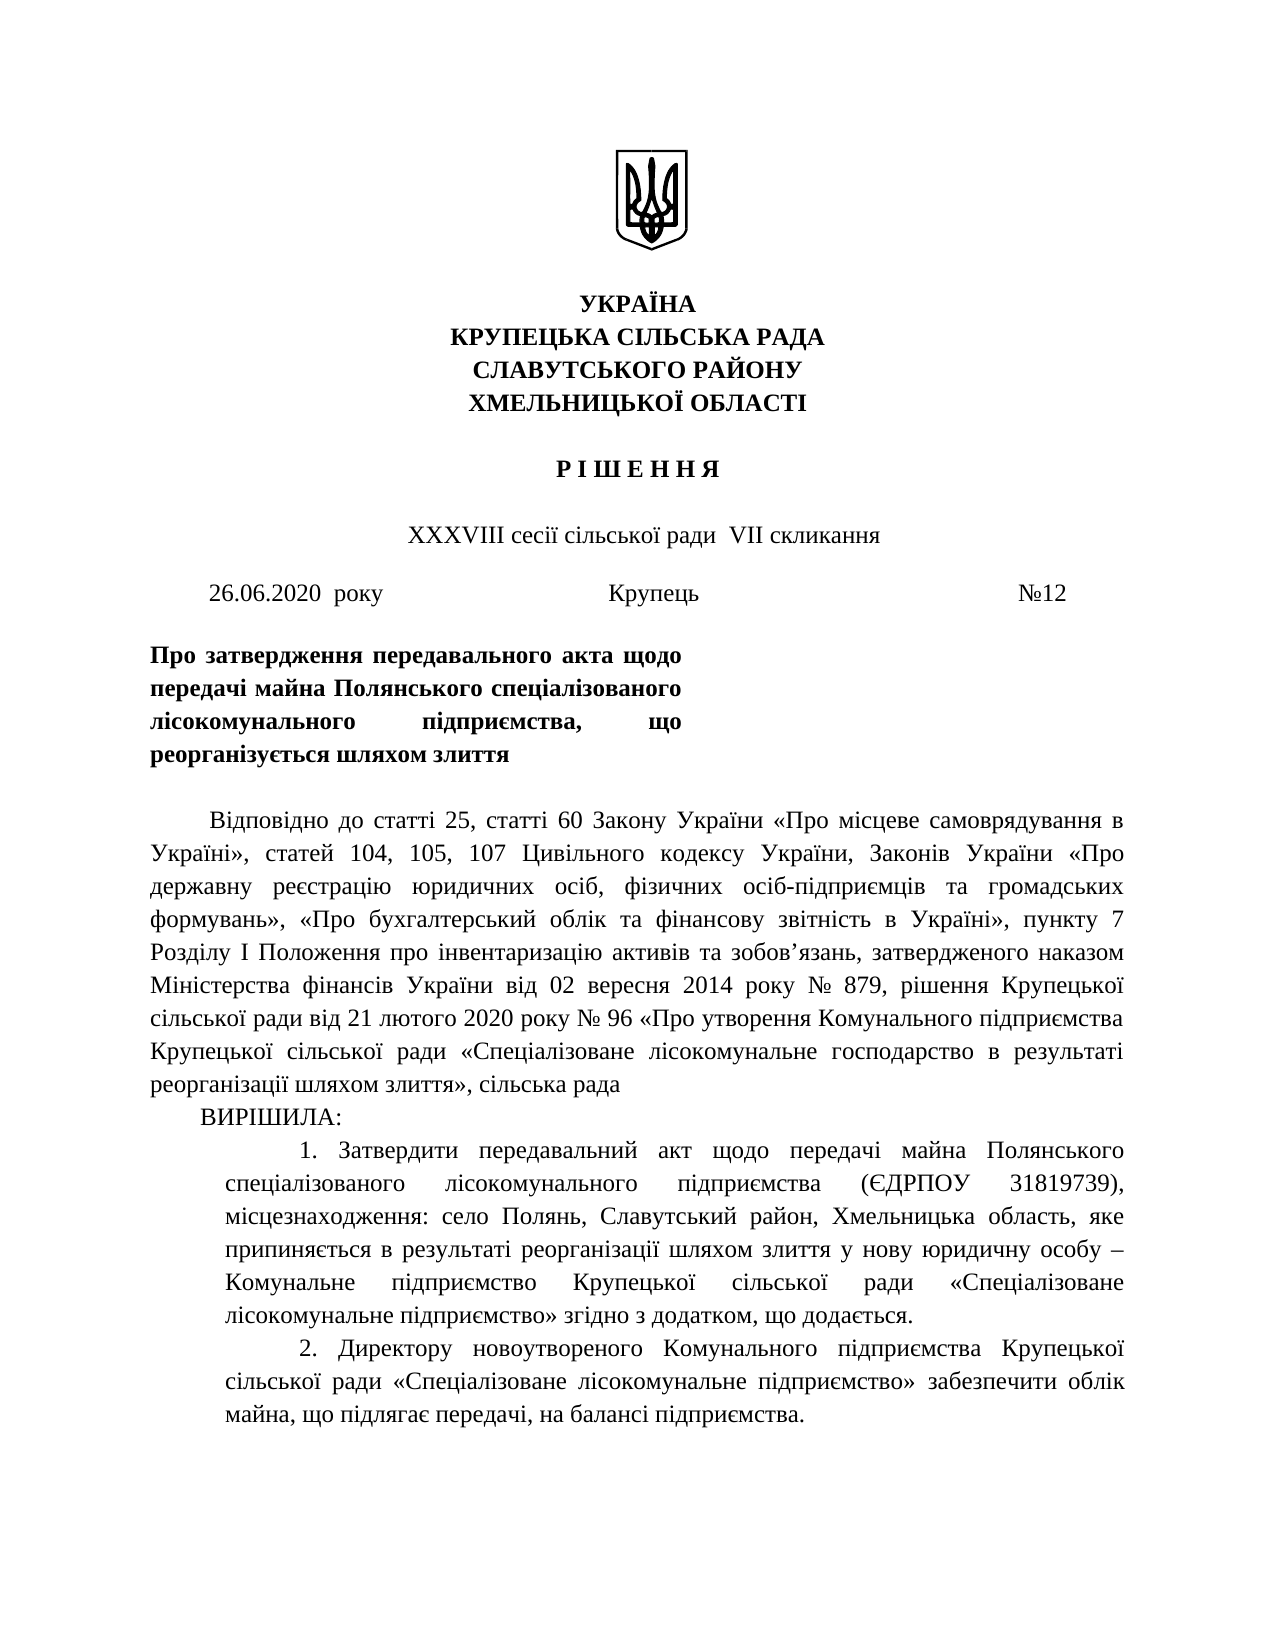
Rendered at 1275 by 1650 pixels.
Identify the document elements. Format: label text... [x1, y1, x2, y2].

text ХМЕЛЬНИЦЬКОЇ ОБЛАСТІ [150, 388, 1125, 417]
text КРУПЕЦЬКА СІЛЬСЬКА РАДА [150, 322, 1125, 351]
text Р І Ш Е Н Н Я [150, 454, 1125, 483]
text ВИРІШИЛА: [150, 1102, 1125, 1131]
text УКРАЇНА [150, 289, 1125, 318]
text 2. Директору новоутвореного Комунального підприємства Крупецької сільської ради «Спеціалізоване лісокомунальне підприємство» забезпечити облік майна, що підлягає передачі, на балансі підприємства. [225, 1333, 1125, 1428]
text Про затвердження передавального акта щодо передачі майна Полянського спеціалізованого лісокомунального підприємства, що реорганізується шляхом злиття [150, 640, 682, 768]
text 1. Затвердити передавальний акт щодо передачі майна Полянського спеціалізованого лісокомунального підприємства (ЄДРПОУ 31819739), місцезнаходження: село Полянь, Славутський район, Хмельницька область, яке припиняється в результаті реорганізації шляхом злиття у нову юридичну особу – Комунальне підприємство Крупецької сільської ради «Спеціалізоване лісокомунальне підприємство» згідно з додатком, що додається. [225, 1135, 1125, 1329]
text ХХХVІІІ сесії сільської ради VІІ скликання [150, 520, 1125, 549]
text Відповідно до статті 25, статті 60 Закону України «Про місцеве самоврядування в Україні», статей 104, 105, 107 Цивільного кодексу України, Законів України «Про державну реєстрацію юридичних осіб, фізичних осіб-підприємців та громадських формувань», «Про бухгалтерський облік та фінансову звітність в Україні», пункту 7 Розділу І Положення про інвентаризацію активів та зобов’язань, затвердженого наказом Міністерства фінансів України від 02 вересня 2014 року № 879, рішення Крупецької сільської ради від 21 лютого 2020 року № 96 «Про утворення Комунального підприємства Крупецької сільської ради «Спеціалізоване лісокомунальне господарство в результаті реорганізації шляхом злиття», сільська рада [150, 805, 1125, 1098]
text 26.06.2020 року Крупець №12 [150, 578, 1125, 607]
text СЛАВУТСЬКОГО РАЙОНУ [150, 355, 1125, 384]
